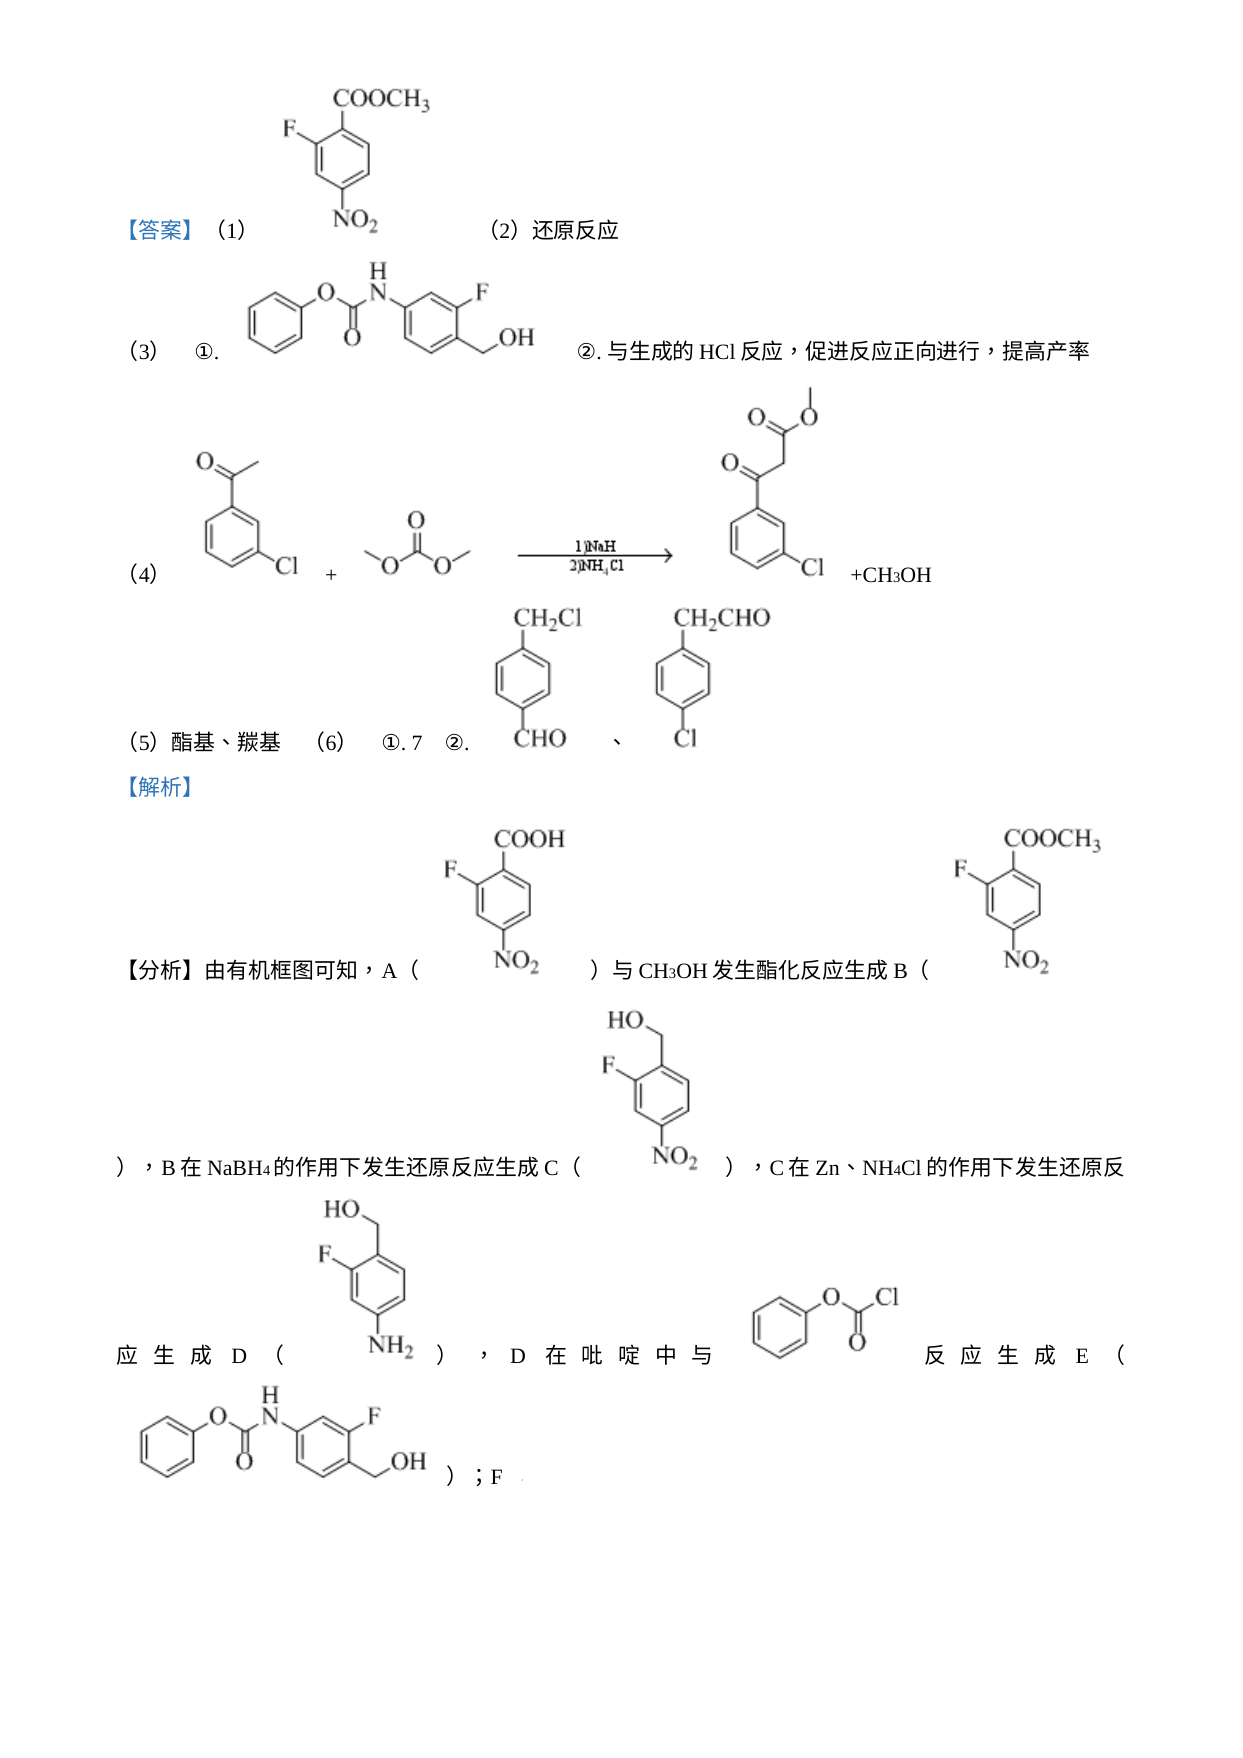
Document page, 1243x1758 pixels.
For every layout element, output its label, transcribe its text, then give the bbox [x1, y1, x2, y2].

text 【答案】（1） （2）还原反应 [117, 83, 1126, 244]
picture [243, 259, 536, 360]
text （5）酯基、羰基 （6） ①. 7 ②. 、 [117, 603, 1126, 757]
picture [647, 603, 774, 751]
picture [317, 1196, 418, 1364]
picture [515, 533, 678, 582]
picture [438, 816, 572, 979]
picture [600, 1000, 707, 1175]
picture [747, 1285, 905, 1364]
picture [190, 446, 306, 582]
picture [715, 380, 832, 582]
picture [948, 823, 1107, 979]
text 【分析】由有机框图可知，A（）与CH3OH发生酯化反应生成B（），B在NaBH4的作用下发生还原反应生成C（），C在Zn、NH4Cl的作用下发生还原反应生成D（），D在吡啶中与反应生成E（）；F [117, 816, 1126, 1490]
picture [135, 1384, 428, 1484]
picture [356, 505, 478, 582]
picture [277, 83, 436, 238]
text 【解析】 [117, 771, 1126, 801]
picture [493, 603, 588, 751]
